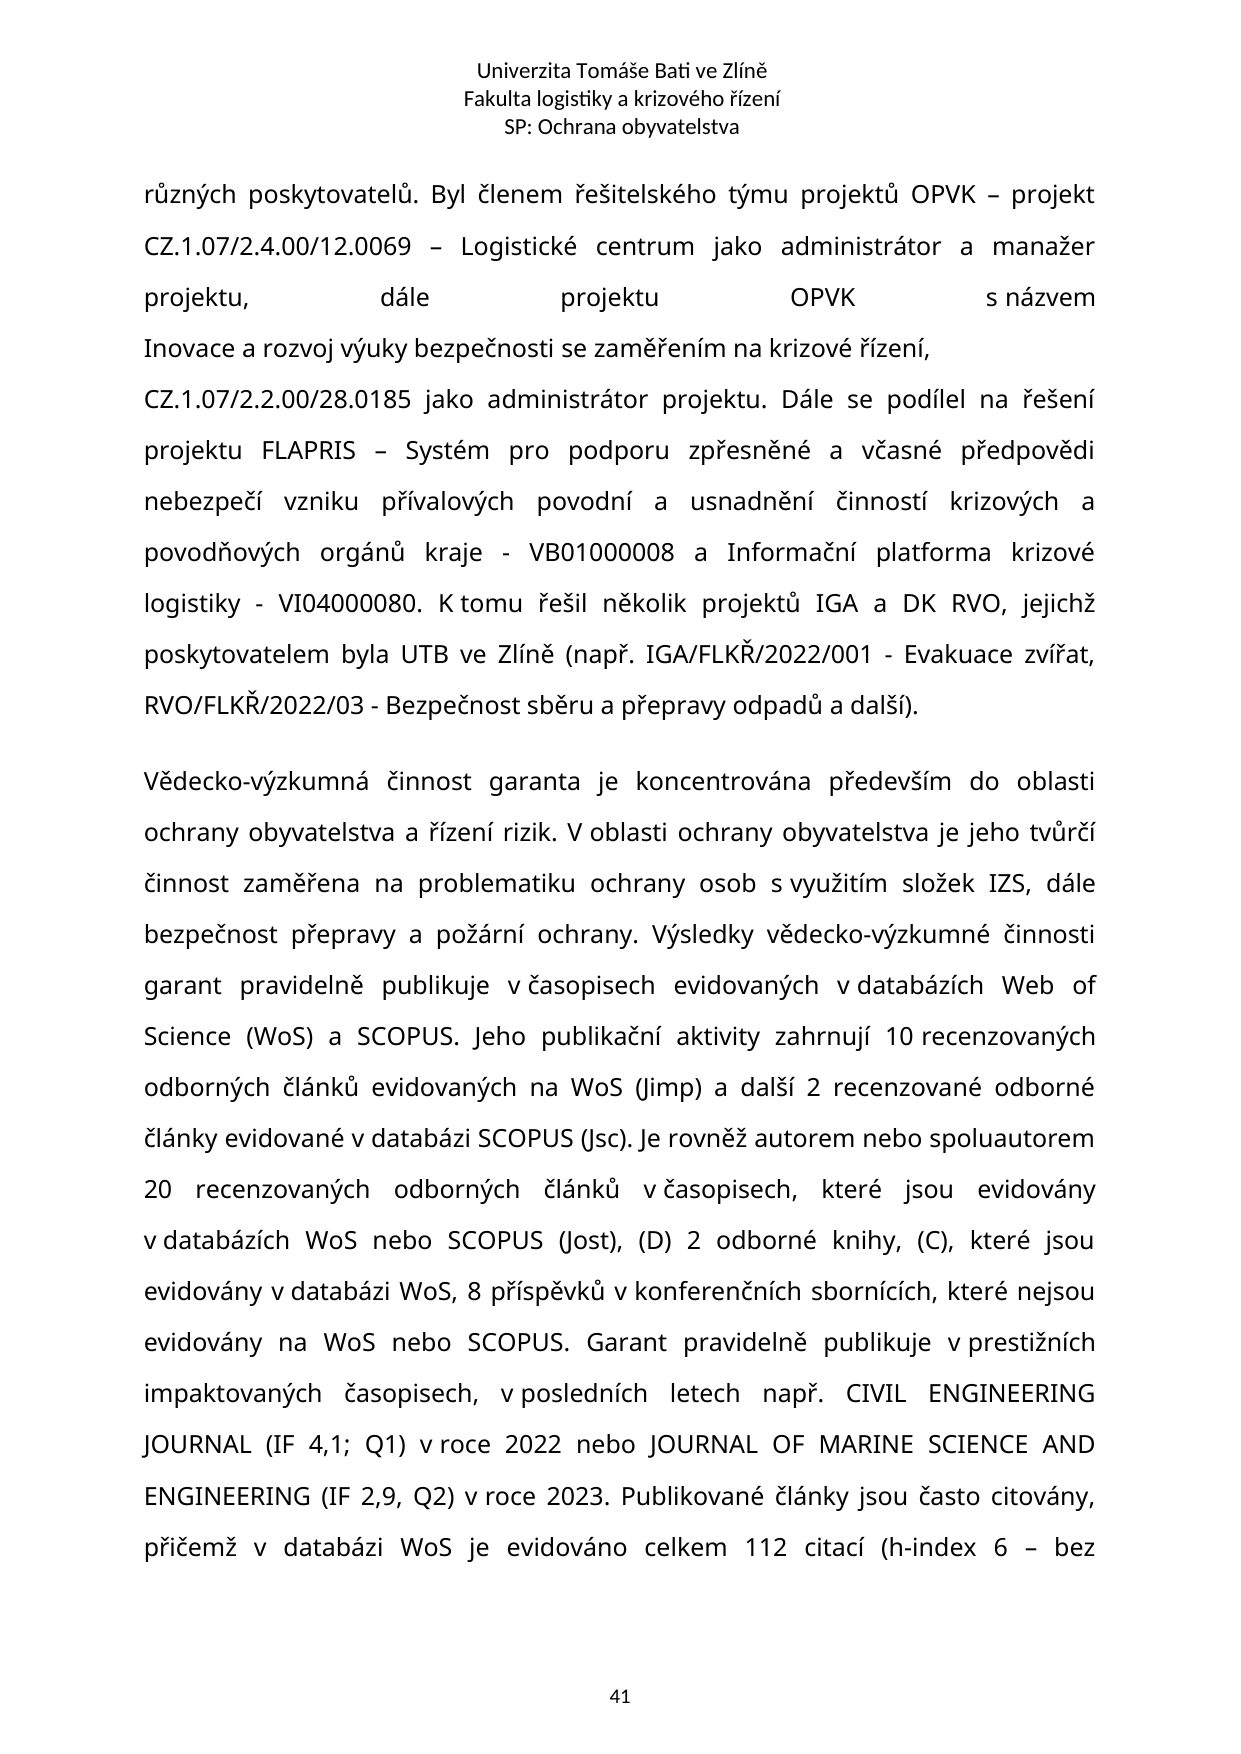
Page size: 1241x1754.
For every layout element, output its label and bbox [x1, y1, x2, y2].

text [143, 177, 1096, 722]
text [143, 764, 1096, 1563]
